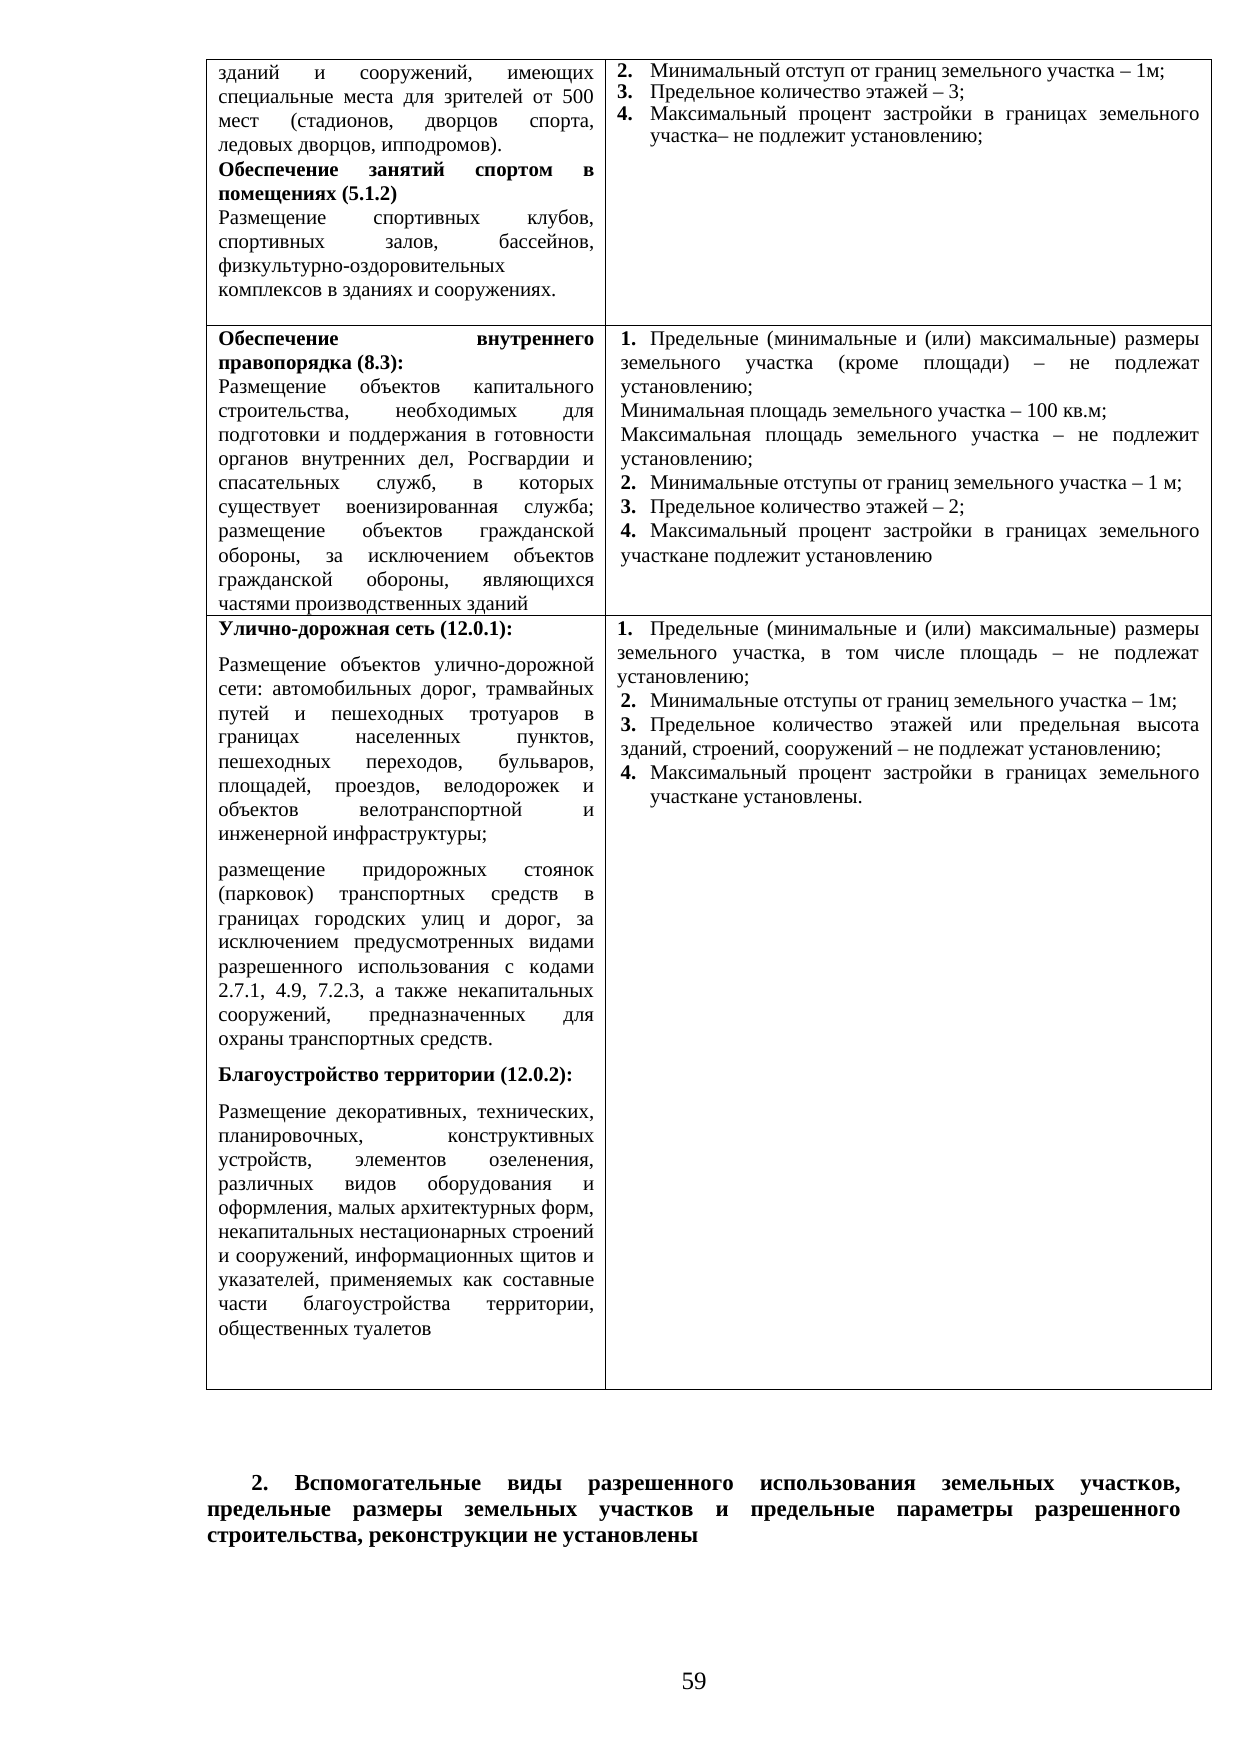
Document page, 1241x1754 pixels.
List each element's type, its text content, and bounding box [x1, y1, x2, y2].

table_cell Предельные (минимальные и (или) максимальные) размеры земельного участка (кроме площади) – не подлежат установлению; Минимальная площадь земельного участка – 100 кв.м; Максимальная площадь земельного участка – не подлежит установлению; Минимальные отступы от границ земельного участка – 1 м; Предельное количество этажей – 2; Максимальный процент застройки в границах земельного участкане подлежит установлению [606, 326, 1211, 615]
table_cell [606, 60, 1211, 325]
text 2. Вспомогательные виды разрешенного использования земельных участков, предельные размеры земельных участков и предельные параметры разрешенного строительства, реконструкции не установлены [207, 1469, 1181, 1548]
table_cell Предельные (минимальные и (или) максимальные) размеры земельного участка, в том числе площадь – не подлежат установлению; Минимальные отступы от границ земельного участка – 1м; Предельное количество этажей или предельная высота зданий, строений, сооружений – не подлежат установлению; Максимальный процент застройки в границах земельного участкане установлены. [606, 616, 1211, 1388]
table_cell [207, 60, 605, 325]
table_cell Улично-дорожная сеть (12.0.1): Размещение объектов улично-дорожной сети: автомобильных дорог, трамвайных путей и пешеходных тротуаров в границах населенных пунктов, пешеходных переходов, бульваров, площадей, проездов, велодорожек и объектов велотранспортной и инженерной инфраструктуры; размещение придорожных стоянок (парковок) транспортных средств в границах городских улиц и дорог, за исключением предусмотренных видами разрешенного использования с кодами 2.7.1, 4.9, 7.2.3, а также некапитальных сооружений, предназначенных для охраны транспортных средств. Благоустройство территории (12.0.2): Размещение декоративных, технических, планировочных, конструктивных устройств, элементов озеленения, различных видов оборудования и оформления, малых архитектурных форм, некапитальных нестационарных строений и сооружений, информационных щитов и указателей, применяемых как составные части благоустройства территории, общественных туалетов [207, 616, 605, 1388]
table_cell Обеспечение внутреннего правопорядка (8.3): Размещение объектов капитального строительства, необходимых для подготовки и поддержания в готовности органов внутренних дел, Росгвардии и спасательных служб, в которых существует военизированная служба; размещение объектов гражданской обороны, за исключением объектов гражданской обороны, являющихся частями производственных зданий [207, 326, 605, 615]
